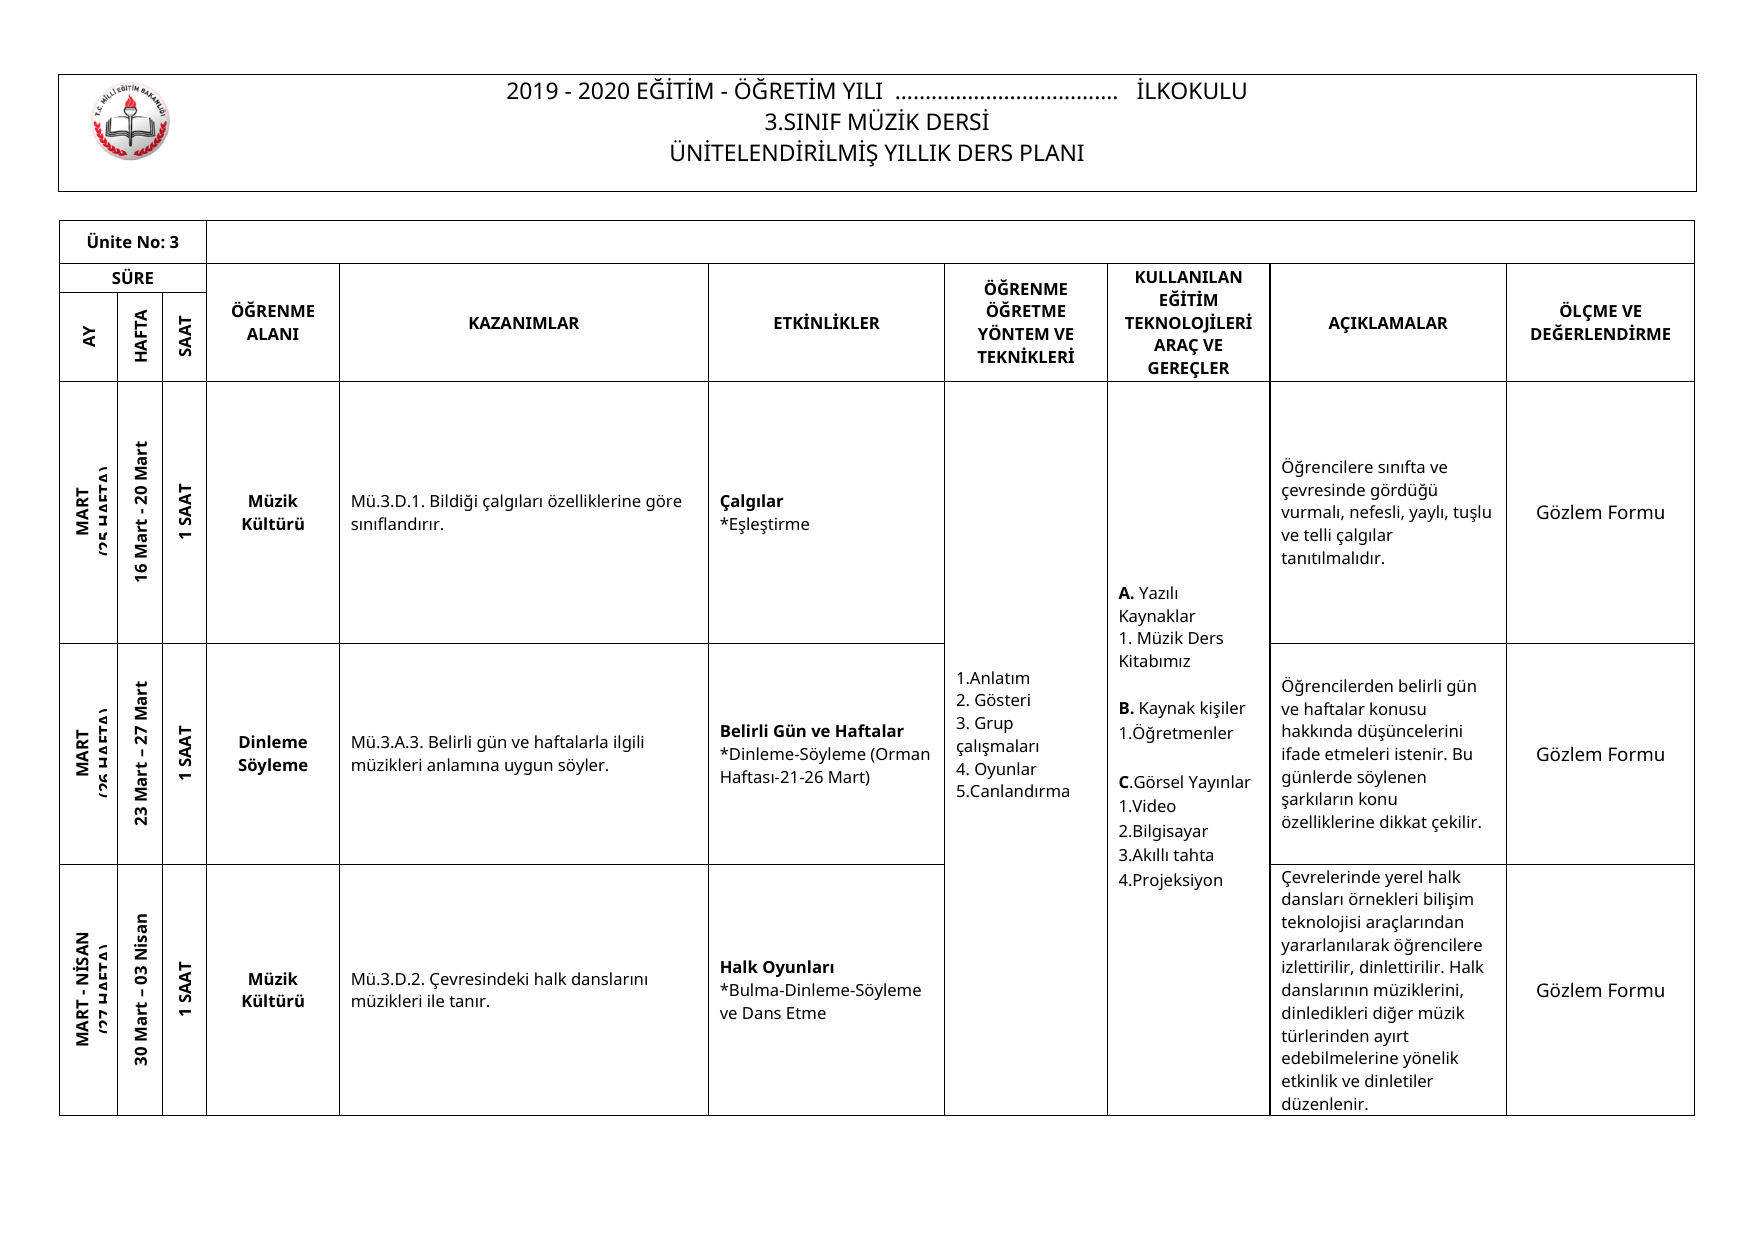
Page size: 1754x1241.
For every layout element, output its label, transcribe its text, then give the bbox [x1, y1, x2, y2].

table_cell SAAT [163, 293, 206, 381]
table_cell Müzik Kültürü [207, 865, 339, 1115]
table_header [207, 221, 1694, 263]
table_cell 16 Mart - 20 Mart [118, 382, 162, 643]
picture [85, 77, 175, 167]
table_cell MART - NİSAN (27.HAFTA) [60, 865, 117, 1115]
table_cell AÇIKLAMALAR [1271, 264, 1506, 381]
table_cell KAZANIMLAR [340, 264, 708, 381]
table_cell ÖLÇME VE DEĞERLENDİRME [1507, 264, 1694, 381]
table_cell Müzik Kültürü [207, 382, 339, 643]
table_cell 1 SAAT [163, 865, 206, 1115]
table_cell MART (25.HAFTA) [60, 382, 117, 643]
table_cell Gözlem Formu [1507, 865, 1694, 1115]
table_cell Mü.3.A.3. Belirli gün ve haftalarla ilgili müzikleri anlamına uygun söyler. [340, 644, 708, 864]
table_cell 1 SAAT [163, 382, 206, 643]
table_cell Dinleme Söyleme [207, 644, 339, 864]
table_cell AY [60, 293, 117, 381]
table_cell A. Yazılı Kaynaklar 1. Müzik Ders Kitabımız B. Kaynak kişiler 1.Öğretmenler C.Görsel Yayınlar 1.Video 2.Bilgisayar 3.Akıllı tahta 4.Projeksiyon [1108, 382, 1269, 1115]
table_cell Halk Oyunları *Bulma-Dinleme-Söyleme ve Dans Etme [709, 865, 944, 1115]
table_cell Mü.3.D.2. Çevresindeki halk danslarını müzikleri ile tanır. [340, 865, 708, 1115]
table_cell 23 Mart – 27 Mart [118, 644, 162, 864]
table_cell 30 Mart – 03 Nisan [118, 865, 162, 1115]
table_cell Belirli Gün ve Haftalar *Dinleme-Söyleme (Orman Haftası-21-26 Mart) [709, 644, 944, 864]
table_cell Mü.3.D.1. Bildiği çalgıları özelliklerine göre sınıflandırır. [340, 382, 708, 643]
table_cell SÜRE [60, 264, 206, 292]
table_cell Çalgılar *Eşleştirme [709, 382, 944, 643]
table_cell Çevrelerinde yerel halk dansları örnekleri bilişim teknolojisi araçlarından yararlanılarak öğrencilere izlettirilir, dinlettirilir. Halk danslarının müziklerini, dinledikleri diğer müzik türlerinden ayırt edebilmelerine yönelik etkinlik ve dinletiler düzenlenir. [1271, 865, 1506, 1115]
table_cell ÖĞRENME ALANI [207, 264, 339, 381]
table_cell ETKİNLİKLER [709, 264, 944, 381]
table_cell Gözlem Formu [1507, 382, 1694, 643]
table_cell KULLANILAN EĞİTİM TEKNOLOJİLERİ ARAÇ VE GEREÇLER [1108, 264, 1269, 381]
table_cell ÖĞRENME ÖĞRETME YÖNTEM VE TEKNİKLERİ [945, 264, 1107, 381]
table_cell HAFTA [118, 293, 162, 381]
table_cell MART (26.HAFTA) [60, 644, 117, 864]
table_cell Öğrencilerden belirli gün ve haftalar konusu hakkında düşüncelerini ifade etmeleri istenir. Bu günlerde söylenen şarkıların konu özelliklerine dikkat çekilir. [1271, 644, 1506, 864]
table_cell 1 SAAT [163, 644, 206, 864]
table_cell Gözlem Formu [1507, 644, 1694, 864]
table_cell 1.Anlatım 2. Gösteri 3. Grup çalışmaları 4. Oyunlar 5.Canlandırma [945, 382, 1107, 1115]
table_cell Öğrencilere sınıfta ve çevresinde gördüğü vurmalı, nefesli, yaylı, tuşlu ve telli çalgılar tanıtılmalıdır. [1271, 382, 1506, 643]
table_header Ünite No: 3 [60, 221, 206, 263]
